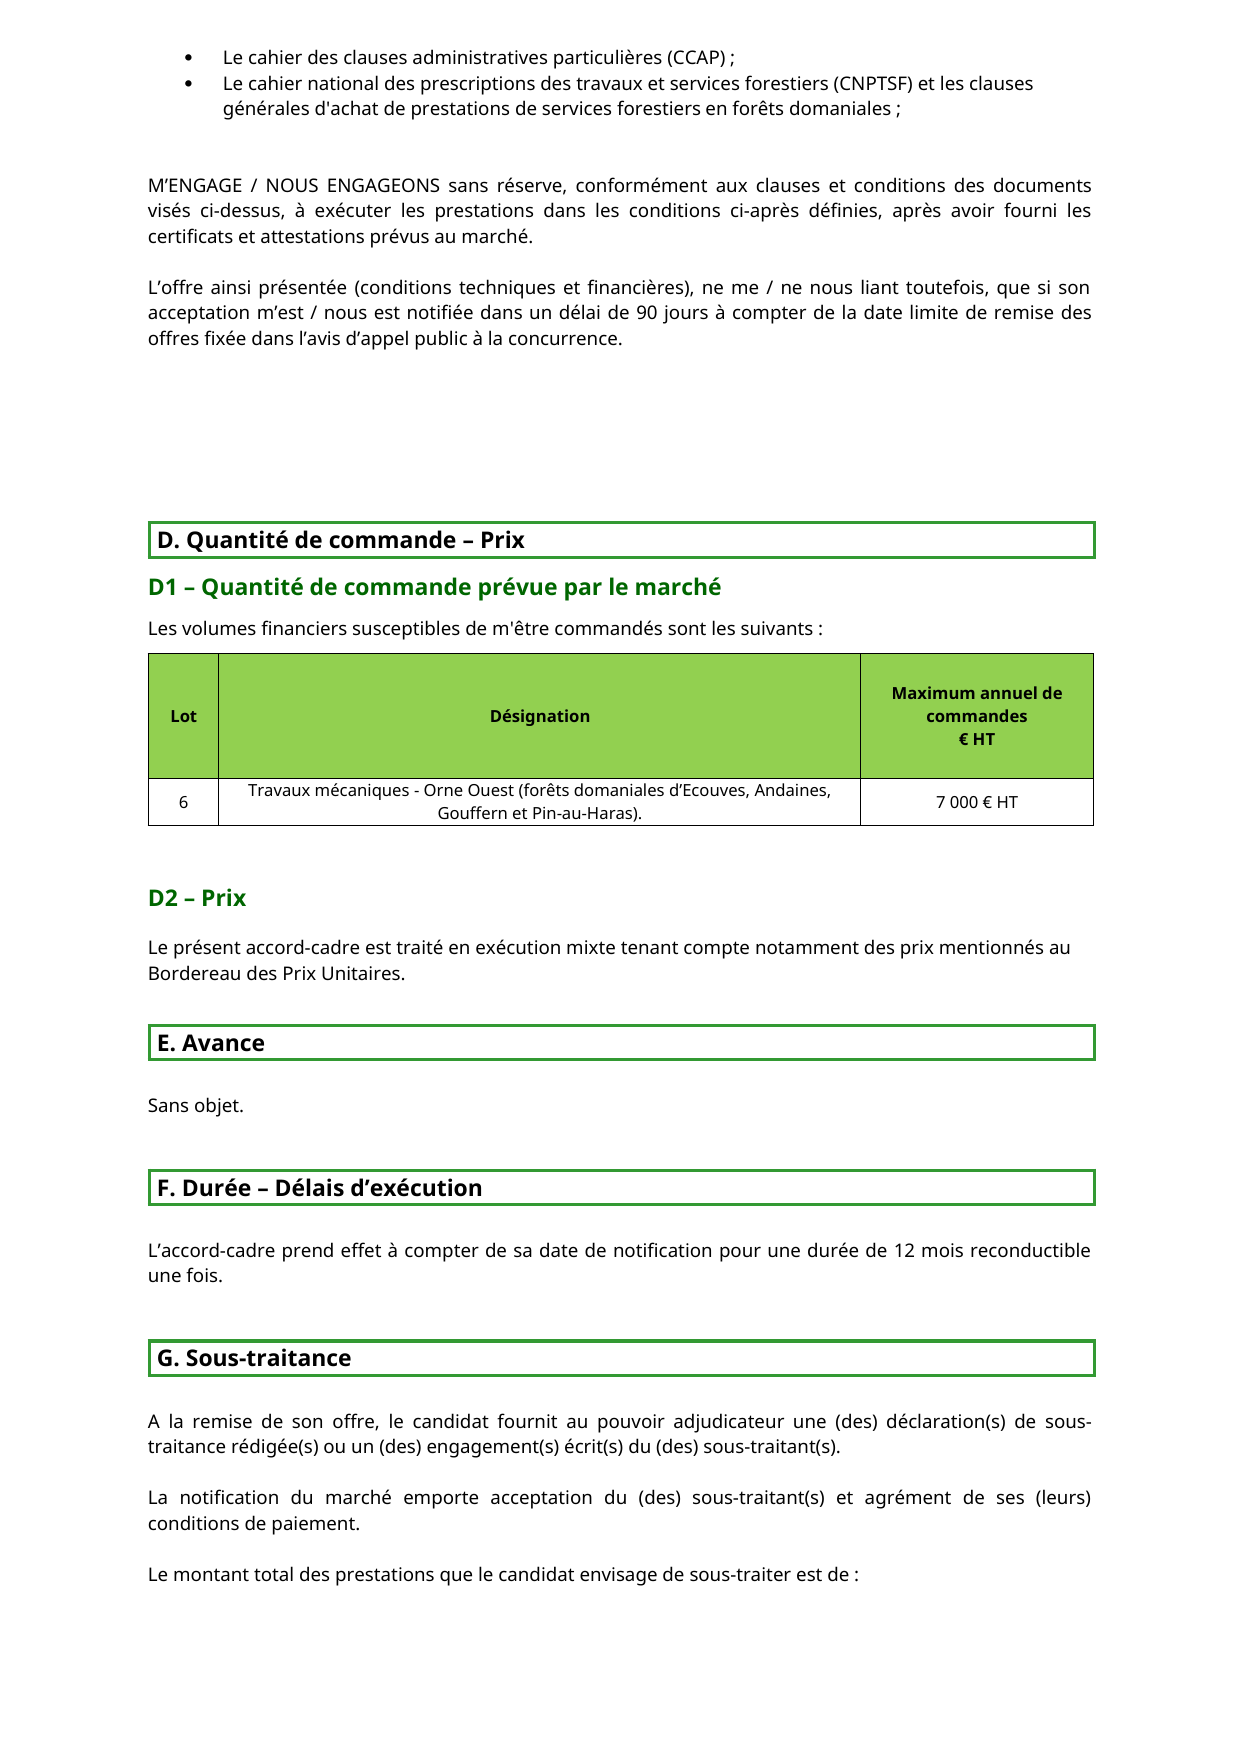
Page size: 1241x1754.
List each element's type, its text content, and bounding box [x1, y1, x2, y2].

text La notification du marché emporte acceptation du (des) sous-traitant(s) et agrément de ses (leurs) conditions de paiement. [148, 1484, 1093, 1536]
table_header Désignation [219, 654, 860, 778]
text Le présent accord-cadre est traité en exécution mixte tenant compte notamment des prix mentionnés au Bordereau des Prix Unitaires. [148, 934, 1093, 986]
table_header D. Quantité de commande – Prix [151, 524, 1093, 556]
table_cell Travaux mécaniques - Orne Ouest (forêts domaniales d’Ecouves, Andaines, Gouffern et Pin-au-Haras). [219, 779, 860, 824]
text A la remise de son offre, le candidat fournit au pouvoir adjudicateur une (des) déclaration(s) de sous-traitance rédigée(s) ou un (des) engagement(s) écrit(s) du (des) sous-traitant(s). [148, 1408, 1093, 1459]
list Le cahier des clauses administratives particulières (CCAP) ; [185, 44, 1093, 70]
text M’ENGAGE / NOUS ENGAGEONS sans réserve, conformément aux clauses et conditions des documents visés ci-dessus, à exécuter les prestations dans les conditions ci-après définies, après avoir fourni les certificats et attestations prévus au marché. [148, 172, 1093, 248]
table_header Maximum annuel de commandes € HT [861, 654, 1093, 778]
table_cell 7 000 € HT [861, 779, 1093, 824]
text D2 – Prix [148, 882, 1093, 913]
table_header E. Avance [151, 1027, 1093, 1058]
text Le montant total des prestations que le candidat envisage de sous-traiter est de : [148, 1561, 1093, 1587]
table_header Lot [149, 654, 218, 778]
table_header G. Sous-traitance [151, 1343, 1093, 1374]
text L’accord-cadre prend effet à compter de sa date de notification pour une durée de 12 mois reconductible une fois. [148, 1237, 1093, 1288]
text D1 – Quantité de commande prévue par le marché [148, 571, 1093, 602]
text Sans objet. [148, 1092, 1093, 1118]
table_cell 6 [149, 779, 218, 824]
text L’offre ainsi présentée (conditions techniques et financières), ne me / ne nous liant toutefois, que si son acceptation m’est / nous est notifiée dans un délai de 90 jours à compter de la date limite de remise des offres fixée dans l’avis d’appel public à la concurrence. [148, 274, 1093, 351]
text Les volumes financiers susceptibles de m'être commandés sont les suivants : [148, 615, 1093, 641]
table_header F. Durée – Délais d’exécution [151, 1172, 1093, 1203]
list Le cahier national des prescriptions des travaux et services forestiers (CNPTSF) et les clauses générales d'achat de prestations de services forestiers en forêts domaniales ; [185, 70, 1093, 121]
